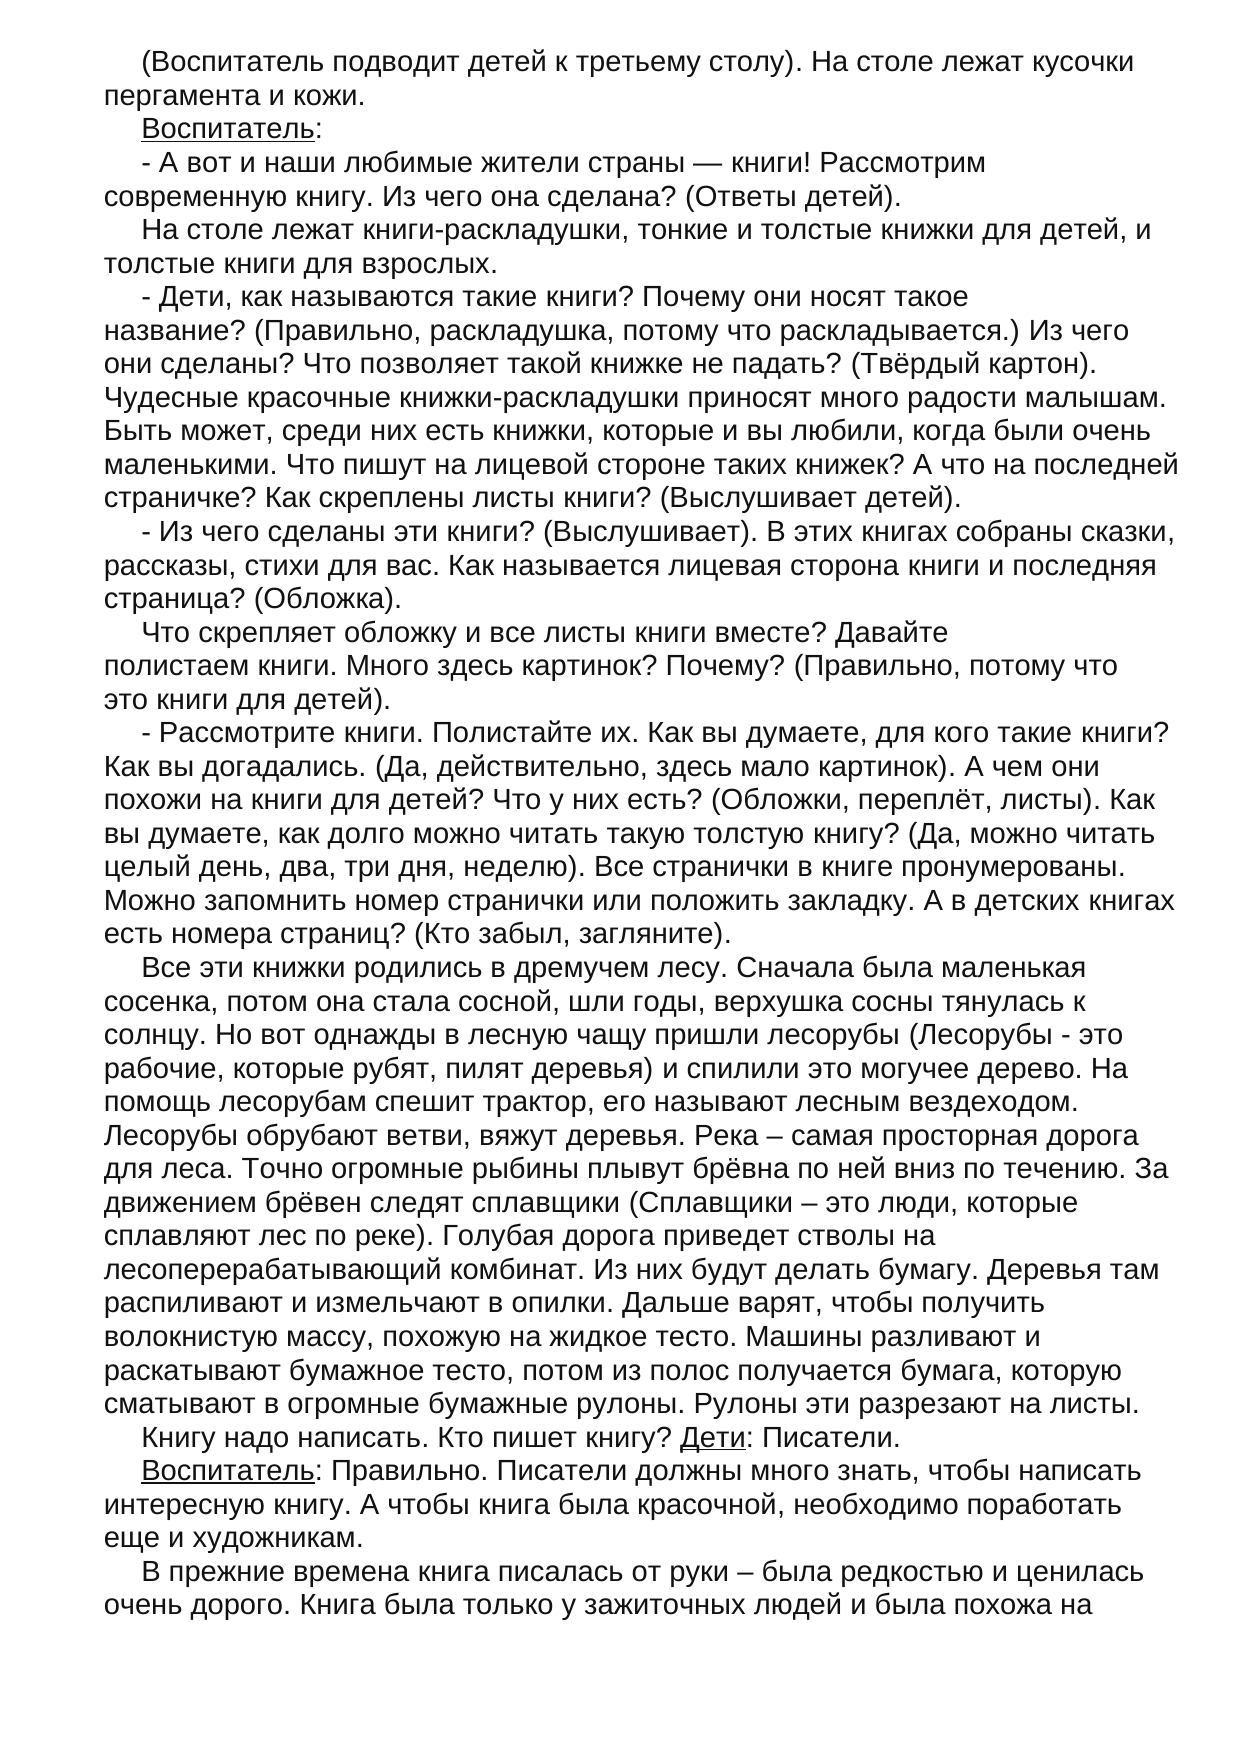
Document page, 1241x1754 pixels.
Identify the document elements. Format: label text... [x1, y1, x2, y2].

text - А вот и наши любимые жители страны — книги! Рассмотрим современную книгу. Из чего она сделана? (Ответы детей). [103, 145, 1181, 212]
text - Рассмотрите книги. Полистайте их. Как вы думаете, для кого такие книги? Как вы догадались. (Да, действительно, здесь мало картинок). А чем они похожи на книги для детей? Что у них есть? (Обложки, переплёт, листы). Как вы думаете, как долго можно читать такую толстую книгу? (Да, можно читать целый день, два, три дня, неделю). Все странички в книге пронумерованы. Можно запомнить номер странички или положить закладку. А в детских книгах есть номера страниц? (Кто забыл, загляните). [103, 715, 1181, 950]
text - Дети, как называются такие книги? Почему они носят такое название? (Правильно, раскладушка, потому что раскладывается.) Из чего они сделаны? Что позволяет такой книжке не падать? (Твёрдый картон). Чудесные красочные книжки-раскладушки приносят много радости малышам. Быть может, среди них есть книжки, которые и вы любили, когда были очень маленькими. Что пишут на лицевой стороне таких книжек? А что на последней страничке? Как скреплены листы книги? (Выслушивает детей). [103, 279, 1181, 514]
text Что скрепляет обложку и все листы книги вместе? Давайте полистаем книги. Много здесь картинок? Почему? (Правильно, потому что это книги для детей). [103, 614, 1181, 715]
text На столе лежат книги-раскладушки, тонкие и толстые книжки для детей, и толстые книги для взрослых. [103, 212, 1181, 279]
text Воспитатель: [103, 111, 1181, 145]
text Книгу надо написать. Кто пишет книгу? Дети: Писатели. [103, 1419, 1181, 1453]
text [103, 1554, 1181, 1621]
text Все эти книжки родились в дремучем лесу. Сначала была маленькая сосенка, потом она стала сосной, шли годы, верхушка сосны тянулась к солнцу. Но вот однажды в лесную чащу пришли лесорубы (Лесорубы - это рабочие, которые рубят, пилят деревья) и спилили это могучее дерево. На помощь лесорубам спешит трактор, его называют лесным вездеходом. Лесорубы обрубают ветви, вяжут деревья. Река – самая просторная дорога для леса. Точно огромные рыбины плывут брёвна по ней вниз по течению. За движением брёвен следят сплавщики (Сплавщики – это люди, которые сплавляют лес по реке). Голубая дорога приведет стволы на лесоперерабатывающий комбинат. Из них будут делать бумагу. Деревья там распиливают и измельчают в опилки. Дальше варят, чтобы получить волокнистую массу, похожую на жидкое тесто. Машины разливают и раскатывают бумажное тесто, потом из полос получается бумага, которую сматывают в огромные бумажные рулоны. Рулоны эти разрезают на листы. [103, 950, 1181, 1419]
text - Из чего сделаны эти книги? (Выслушивает). В этих книгах собраны сказки, рассказы, стихи для вас. Как называется лицевая сторона книги и последняя страница? (Обложка). [103, 514, 1181, 614]
text Воспитатель: Правильно. Писатели должны много знать, чтобы написать интересную книгу. А чтобы книга была красочной, необходимо поработать еще и художникам. [103, 1453, 1181, 1554]
text (Воспитатель подводит детей к третьему столу). На столе лежат кусочки пергамента и кожи. [103, 44, 1181, 111]
